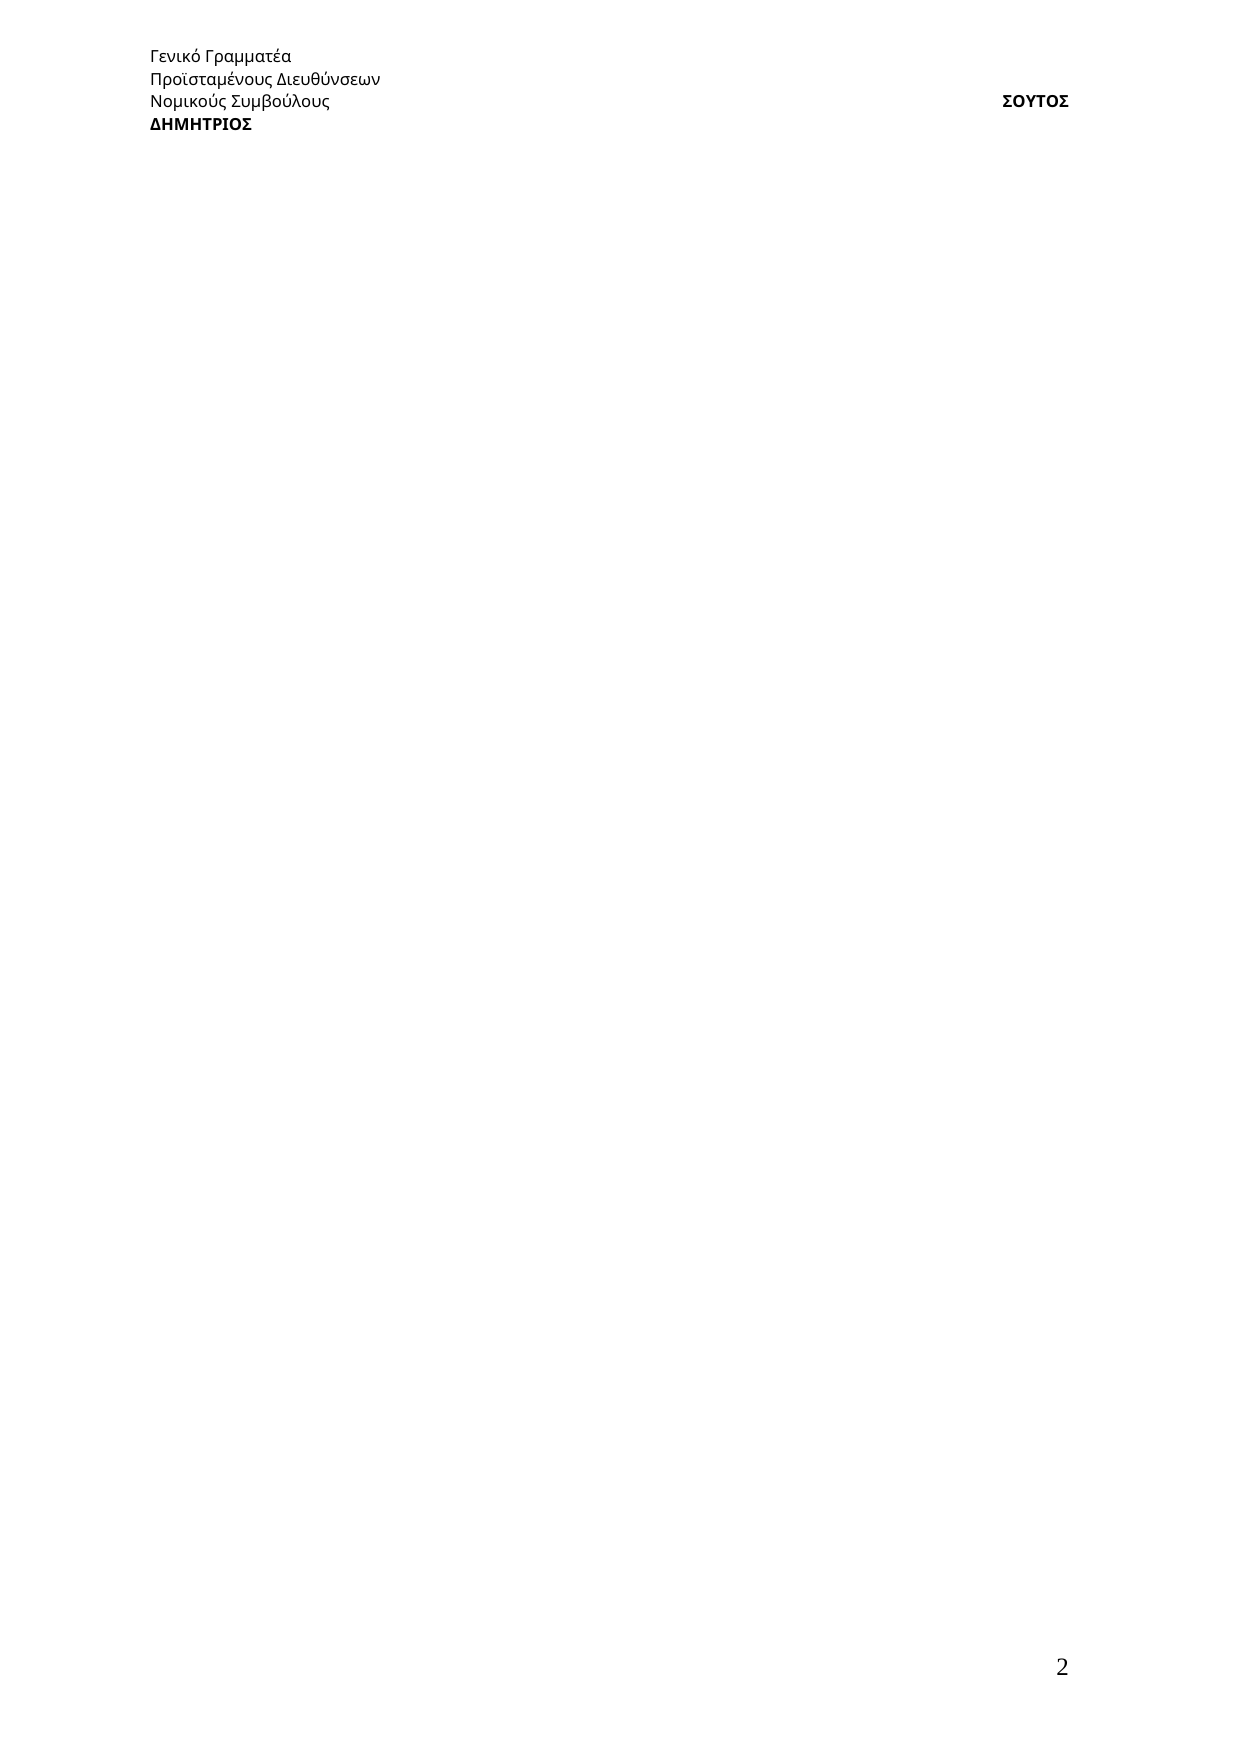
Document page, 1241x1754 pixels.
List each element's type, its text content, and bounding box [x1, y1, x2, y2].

text Προϊσταμένους Διευθύνσεων [150, 67, 1069, 90]
text Νομικούς Συμβούλους ΣΟΥΤΟΣ ΔΗΜΗΤΡΙΟΣ [150, 90, 1069, 135]
text Γενικό Γραμματέα [150, 44, 1069, 67]
